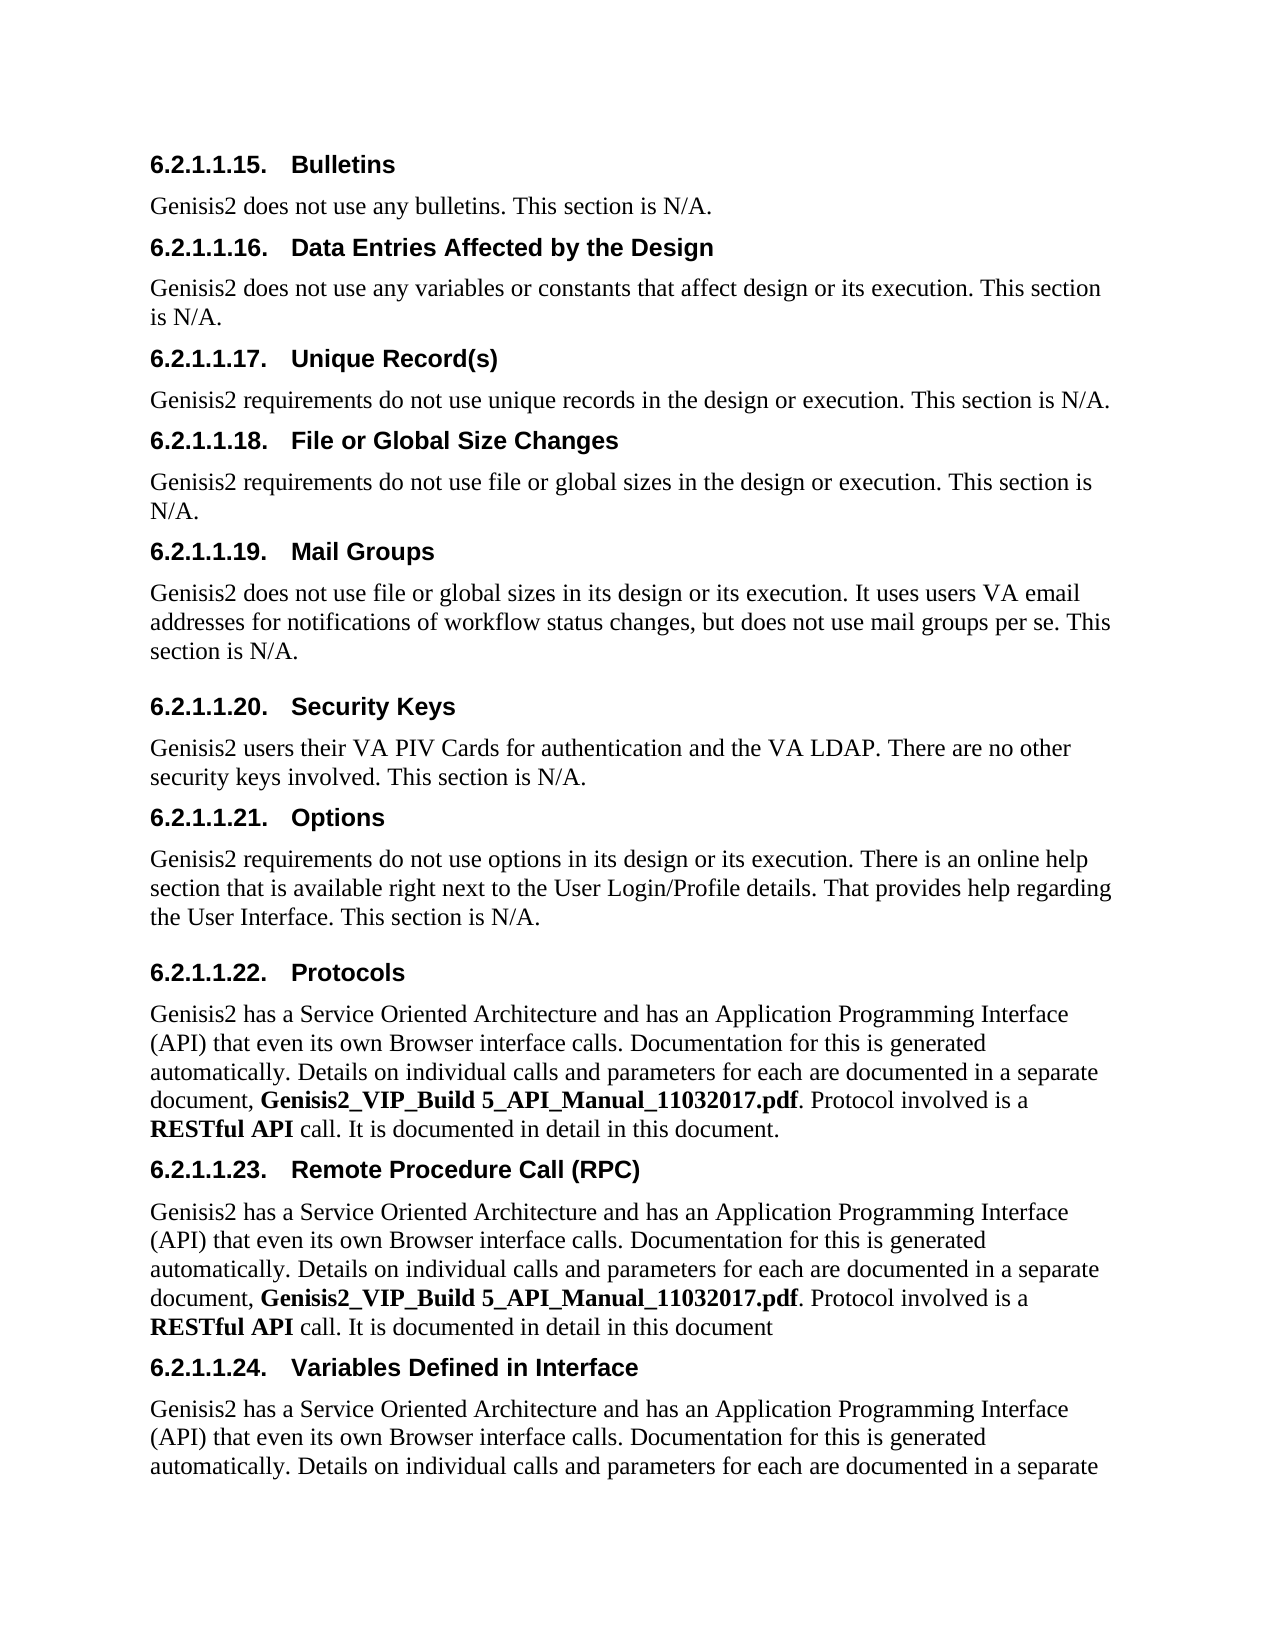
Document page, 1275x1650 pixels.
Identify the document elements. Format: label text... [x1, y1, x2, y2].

text Genisis2 has a Service Oriented Architecture and has an Application Programming Interface (API) that even its own Browser interface calls. Documentation for this is generated automatically. Details on individual calls and parameters for each are documented in a separate [150, 1394, 1114, 1480]
text Genisis2 requirements do not use unique records in the design or execution. This section is N/A. [150, 385, 1137, 413]
subtitle Unique Record(s) [150, 344, 1137, 372]
text Genisis2 has a Service Oriented Architecture and has an Application Programming Interface (API) that even its own Browser interface calls. Documentation for this is generated automatically. Details on individual calls and parameters for each are documented in a separate document, Genisis2_VIP_Build 5_API_Manual_11032017.pdf. Protocol involved is a RESTful API call. It is documented in detail in this document [150, 1197, 1114, 1340]
text Genisis2 requirements do not use options in its design or its execution. There is an online help section that is available right next to the User Login/Profile details. That provides help regarding the User Interface. This section is N/A. [150, 844, 1124, 930]
subtitle Remote Procedure Call (RPC) [150, 1156, 1137, 1184]
subtitle Mail Groups [150, 537, 1137, 566]
subtitle Protocols [150, 958, 1137, 987]
text Genisis2 requirements do not use file or global sizes in the design or execution. This section is N/A. [150, 467, 1124, 524]
text Genisis2 has a Service Oriented Architecture and has an Application Programming Interface (API) that even its own Browser interface calls. Documentation for this is generated automatically. Details on individual calls and parameters for each are documented in a separate document, Genisis2_VIP_Build 5_API_Manual_11032017.pdf. Protocol involved is a RESTful API call. It is documented in detail in this document. [150, 999, 1114, 1143]
text Genisis2 does not use file or global sizes in its design or its execution. It uses users VA email addresses for notifications of workflow status changes, but does not use mail groups per se. This section is N/A. [150, 578, 1124, 664]
subtitle Data Entries Affected by the Design [150, 232, 1137, 261]
subtitle Options [150, 803, 1137, 832]
subtitle Security Keys [150, 692, 1137, 721]
text Genisis2 does not use any variables or constants that affect design or its execution. This section is N/A. [150, 273, 1114, 331]
text Genisis2 users their VA PIV Cards for authentication and the VA LDAP. There are no other security keys involved. This section is N/A. [150, 733, 1124, 791]
subtitle Variables Defined in Interface [150, 1353, 1137, 1382]
subtitle File or Global Size Changes [150, 426, 1137, 455]
subtitle Bulletins [150, 150, 1137, 179]
text Genisis2 does not use any bulletins. This section is N/A. [150, 191, 1137, 220]
